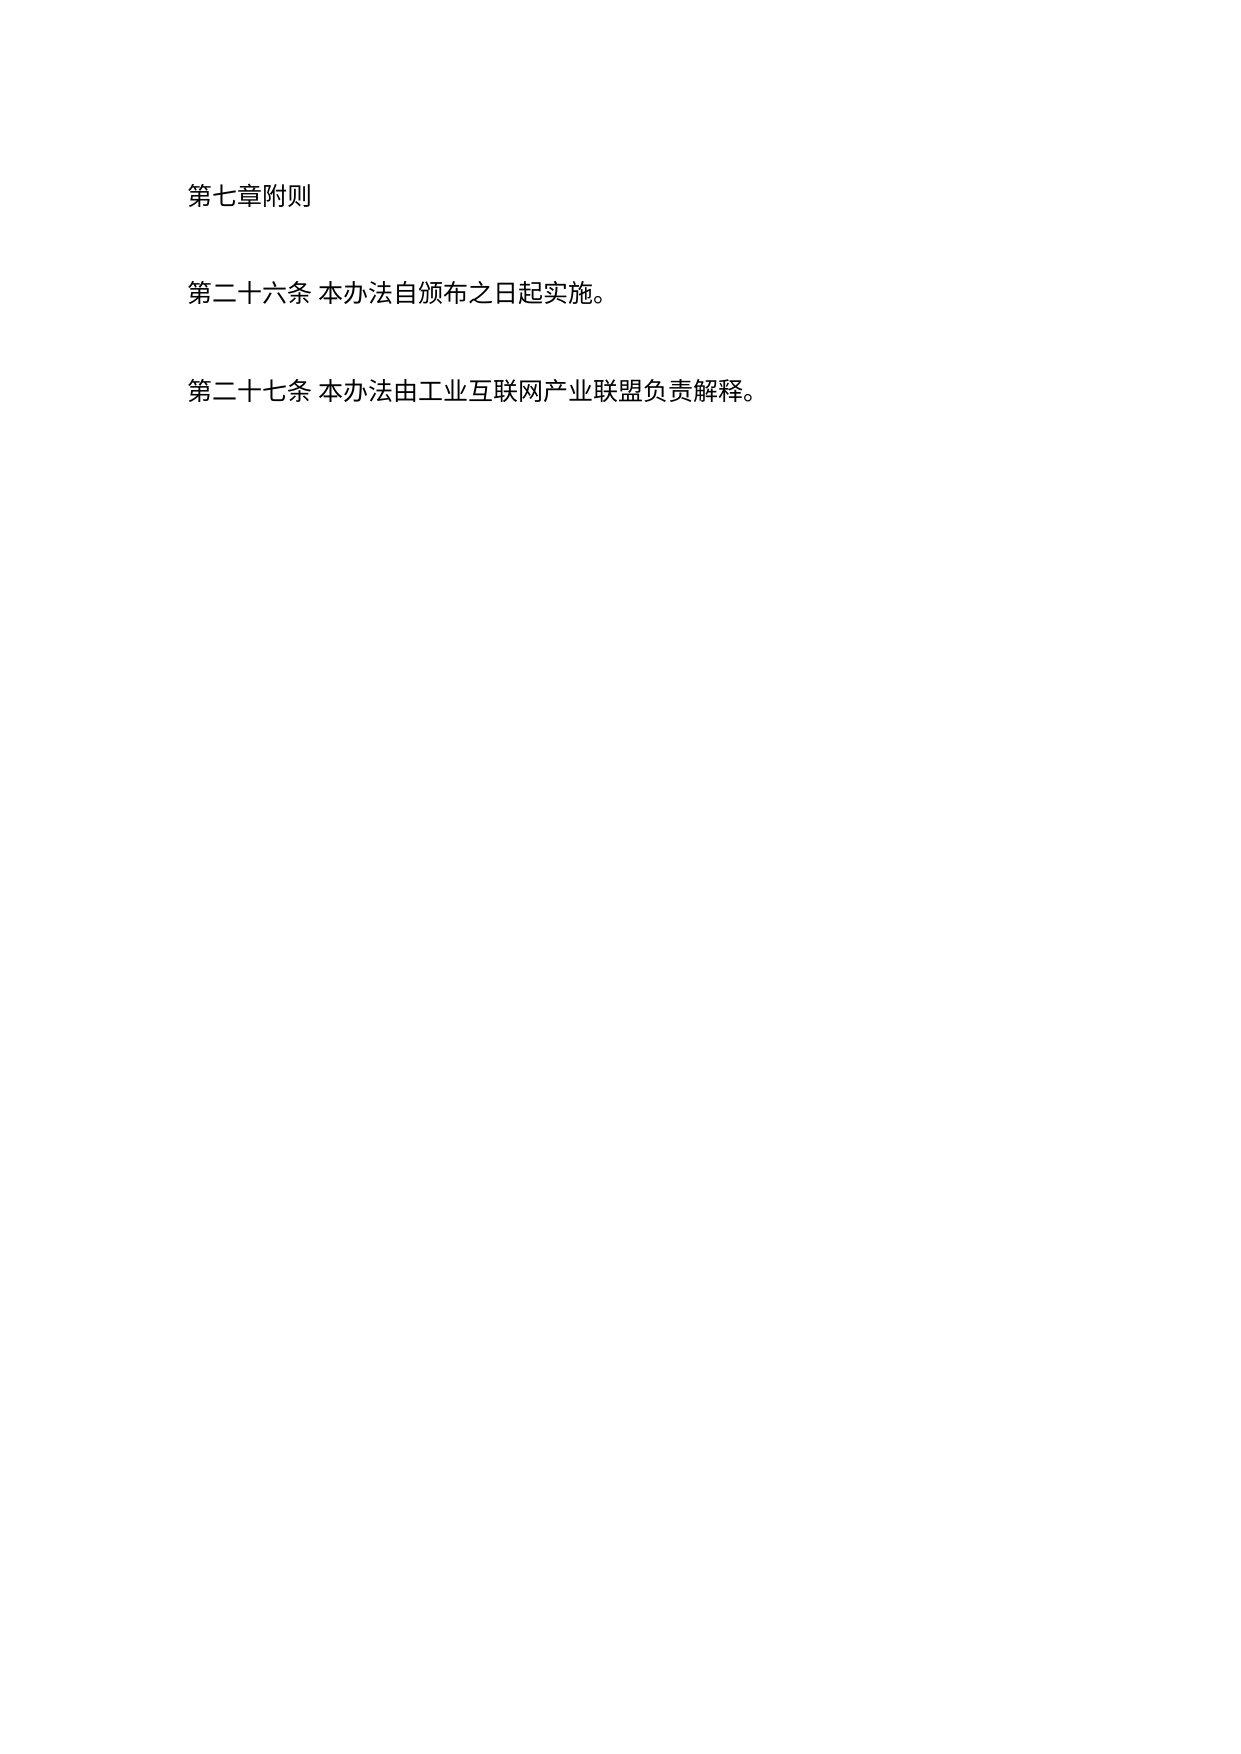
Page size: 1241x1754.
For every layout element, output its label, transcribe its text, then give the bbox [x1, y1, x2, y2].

text 第七章附则 [187, 162, 1053, 227]
text 第二十七条 本办法由工业互联网产业联盟负责解释。 [187, 357, 1053, 422]
text 第二十六条 本办法自颁布之日起实施。 [187, 259, 1053, 324]
